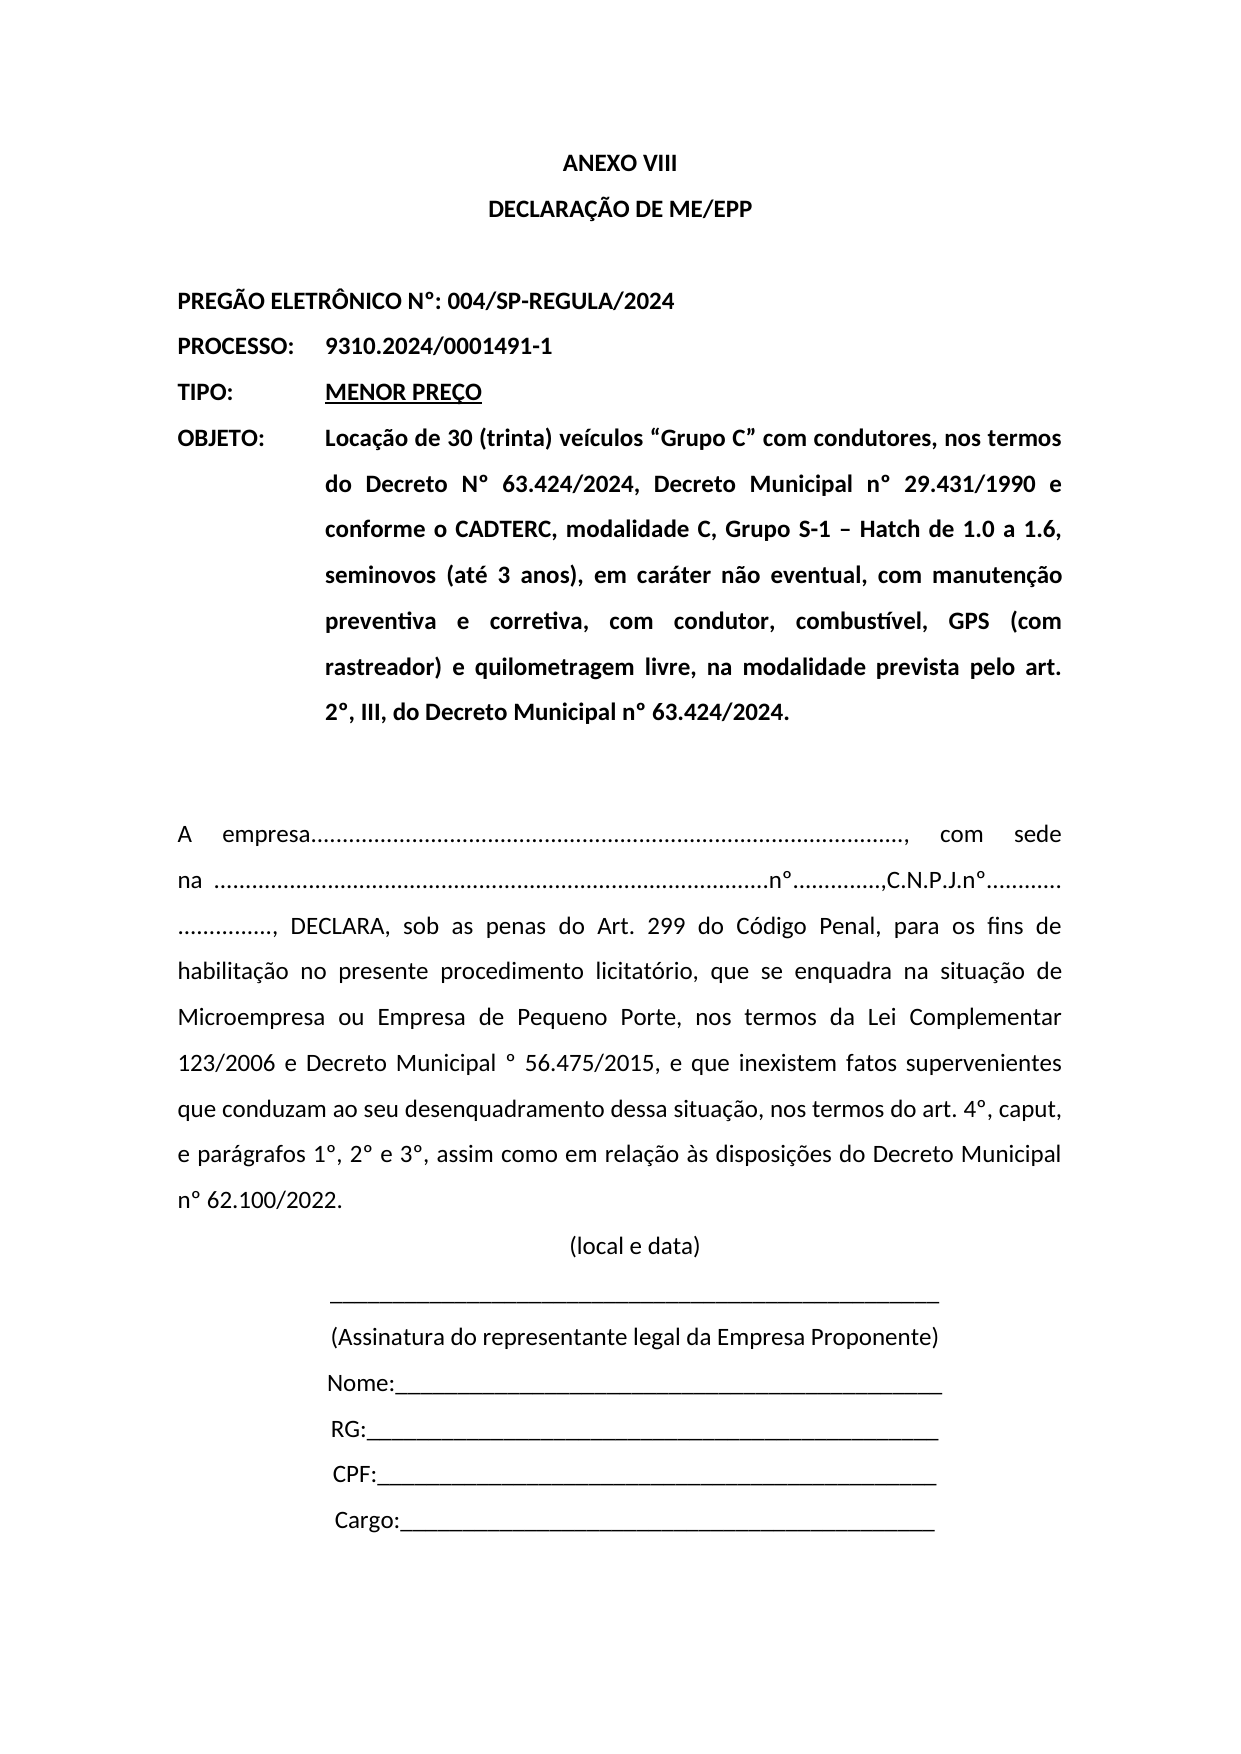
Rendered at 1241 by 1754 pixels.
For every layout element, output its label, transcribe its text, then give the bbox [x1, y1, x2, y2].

text PREGÃO ELETRÔNICO Nº: 004/SP-REGULA/2024 [177, 285, 1063, 315]
text DECLARAÇÃO DE ME/EPP [177, 193, 1063, 224]
text ANEXO VIII [177, 148, 1063, 178]
text A empresa.............................................................................................., com sede na ........................................................................................nº..............,C.N.P.J.nº..........................., DECLARA, sob as penas do Art. 299 do Código Penal, para os fins de habilitação no presente procedimento licitatório, que se enquadra na situação de Microempresa ou Empresa de Pequeno Porte, nos termos da Lei Complementar 123/2006 e Decreto Municipal º 56.475/2015, e que inexistem fatos supervenientes que conduzam ao seu desenquadramento dessa situação, nos termos do art. 4º, caput, e parágrafos 1º, 2º e 3º, assim como em relação às disposições do Decreto Municipal nº 62.100/2022. [177, 818, 1063, 1215]
text OBJETO: Locação de 30 (trinta) veículos “Grupo C” com condutores, nos termos do Decreto Nº 63.424/2024, Decreto Municipal nº 29.431/1990 e conforme o CADTERC, modalidade C, Grupo S-1 – Hatch de 1.0 a 1.6, seminovos (até 3 anos), em caráter não eventual, com manutenção preventiva e corretiva, com condutor, combustível, GPS (com rastreador) e quilometragem livre, na modalidade prevista pelo art. 2º, III, do Decreto Municipal nº 63.424/2024. [177, 422, 1063, 727]
text _________________________________________________ [207, 1276, 1063, 1306]
text (Assinatura do representante legal da Empresa Proponente) Nome:____________________________________________ RG:______________________________________________ CPF:_____________________________________________ Cargo:___________________________________________ [207, 1321, 1063, 1535]
text PROCESSO: 9310.2024/0001491-1 [177, 331, 1063, 361]
text (local e data) [207, 1230, 1063, 1260]
text TIPO: MENOR PREÇO [177, 376, 1063, 407]
